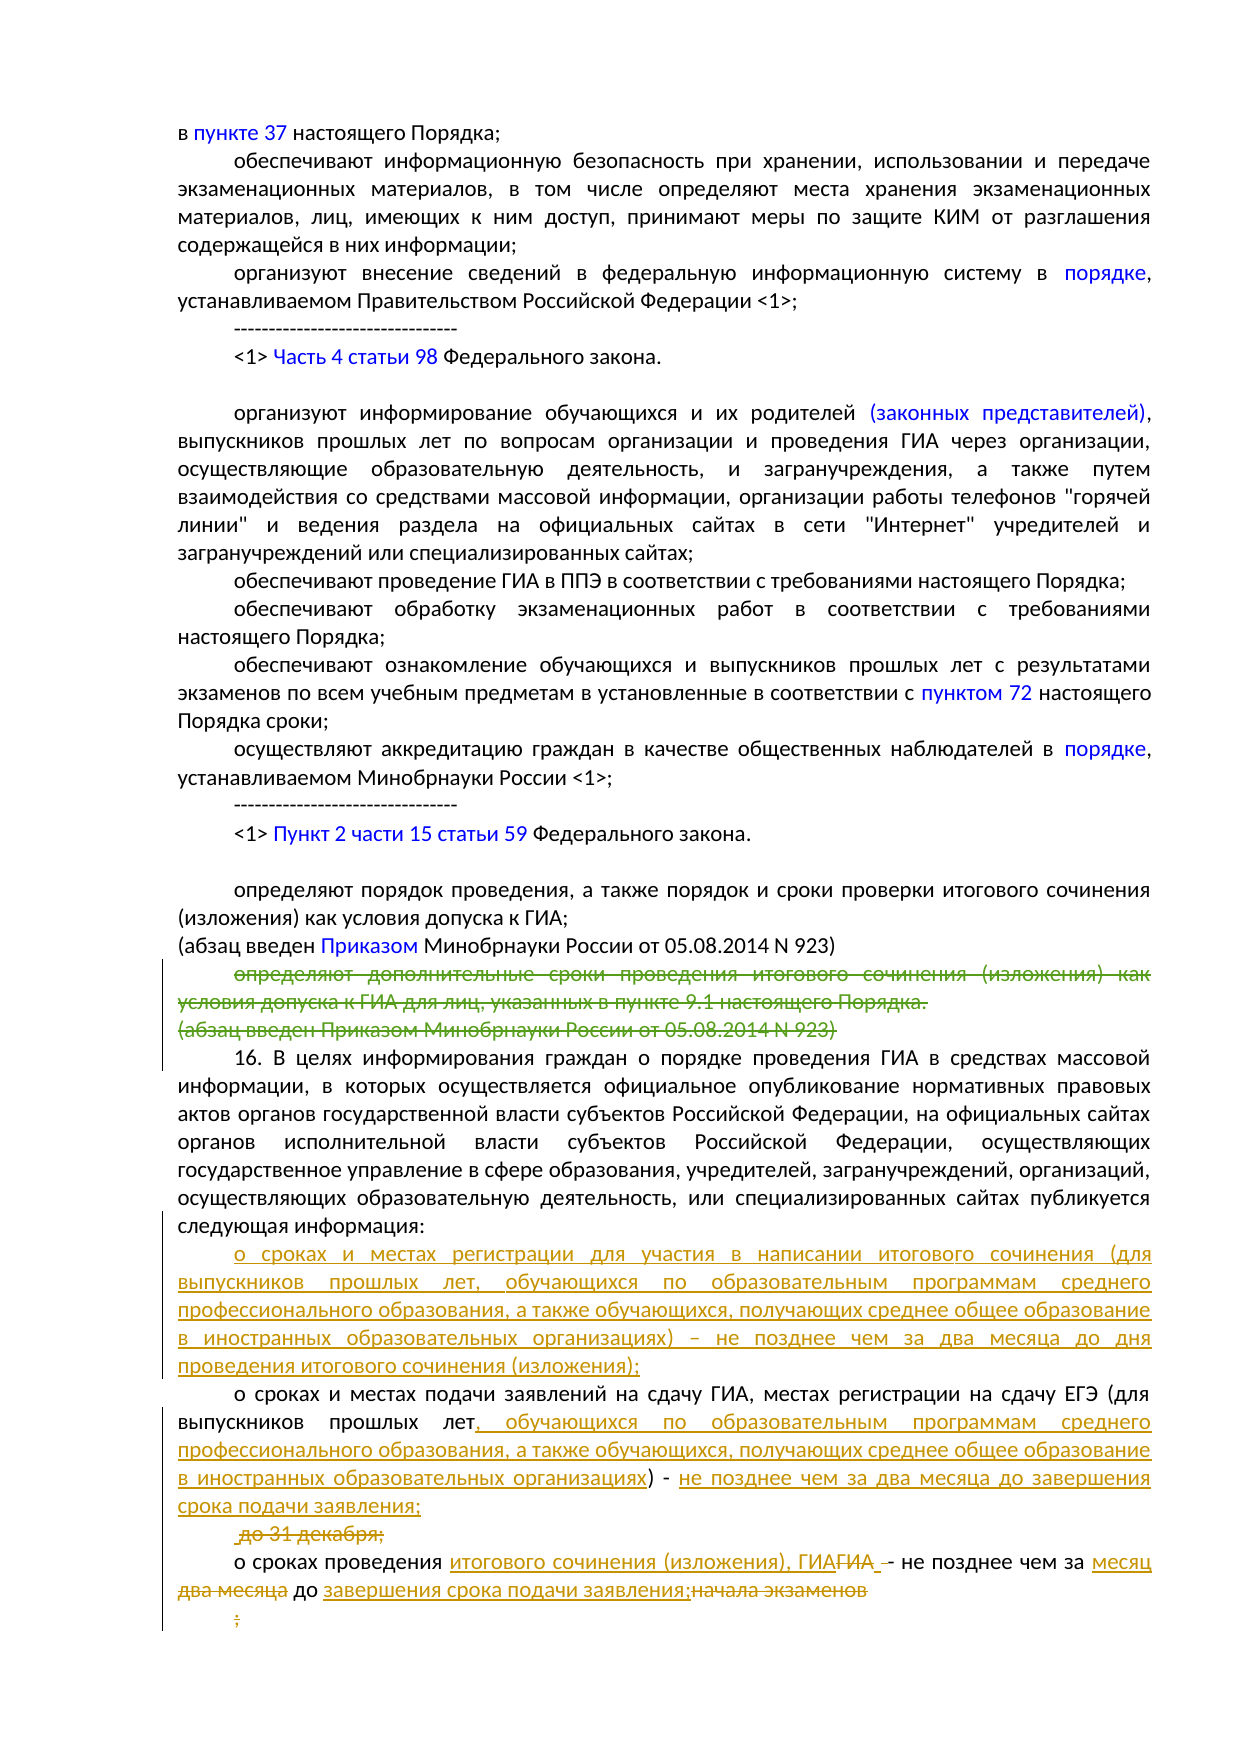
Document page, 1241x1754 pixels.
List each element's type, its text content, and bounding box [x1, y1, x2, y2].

text обеспечивают ознакомление обучающихся и выпускников прошлых лет с результатами экзаменов по всем учебным предметам в установленные в соответствии с пунктом 72 настоящего Порядка сроки; [177, 651, 1152, 734]
text о сроках и местах подачи заявлений на сдачу ГИА, местах регистрации на сдачу ЕГЭ (для выпускников прошлых лет) - [177, 1460, 1152, 1519]
text (абзац введен Приказом Минобрнауки России от 05.08.2014 N 923) [177, 931, 1152, 959]
text осуществляют аккредитацию граждан в качестве общественных наблюдателей в порядке, устанавливаемом Минобрнауки России <1>; [177, 734, 1152, 791]
text организуют внесение сведений в федеральную информационную систему в порядке, устанавливаемом Правительством Российской Федерации <1>; [177, 258, 1152, 314]
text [177, 118, 1152, 146]
text определяют порядок проведения, а также порядок и сроки проверки итогового сочинения (изложения) как условия допуска к ГИА; [177, 875, 1152, 931]
text обеспечивают проведение ГИА в ППЭ в соответствии с требованиями настоящего Порядка; [177, 566, 1152, 594]
text о сроках проведения - не позднее чем за до [177, 1547, 1152, 1603]
text <1> Часть 4 статьи 98 Федерального закона. [177, 342, 1152, 370]
text о сроках и местах подачи заявлений на сдачу ГИА, местах регистрации на сдачу ЕГЭ (для выпускников прошлых лет) - [177, 1379, 1152, 1459]
text организуют информирование обучающихся и их родителей (законных представителей), выпускников прошлых лет по вопросам организации и проведения ГИА через организации, осуществляющие образовательную деятельность, и загранучреждения, а также путем взаимодействия со средствами массовой информации, организации работы телефонов "горячей линии" и ведения раздела на официальных сайтах в сети "Интернет" учредителей и загранучреждений или специализированных сайтах; [177, 398, 1152, 566]
text -------------------------------- [177, 314, 1152, 342]
text обеспечивают информационную безопасность при хранении, использовании и передаче экзаменационных материалов, в том числе определяют места хранения экзаменационных материалов, лиц, имеющих к ним доступ, принимают меры по защите КИМ от разглашения содержащейся в них информации; [177, 146, 1152, 258]
text обеспечивают обработку экзаменационных работ в соответствии с требованиями настоящего Порядка; [177, 594, 1152, 651]
text <1> Пункт 2 части 15 статьи 59 Федерального закона. [177, 819, 1152, 847]
text -------------------------------- [177, 791, 1152, 819]
text 16. В целях информирования граждан о порядке проведения ГИА в средствах массовой информации, в которых осуществляется официальное опубликование нормативных правовых актов органов государственной власти субъектов Российской Федерации, на официальных сайтах органов исполнительной власти субъектов Российской Федерации, осуществляющих государственное управление в сфере образования, учредителей, загранучреждений, организаций, осуществляющих образовательную деятельность, или специализированных сайтах публикуется следующая информация: [177, 1043, 1152, 1239]
